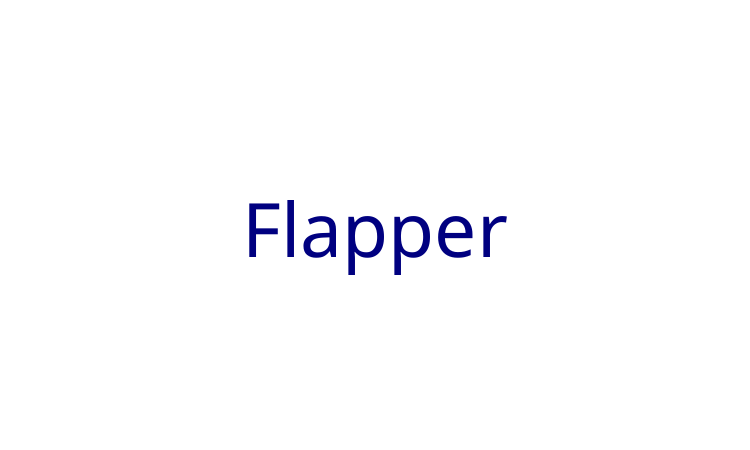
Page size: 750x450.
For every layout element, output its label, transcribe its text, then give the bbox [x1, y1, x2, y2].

text Flapper [75, 177, 675, 279]
